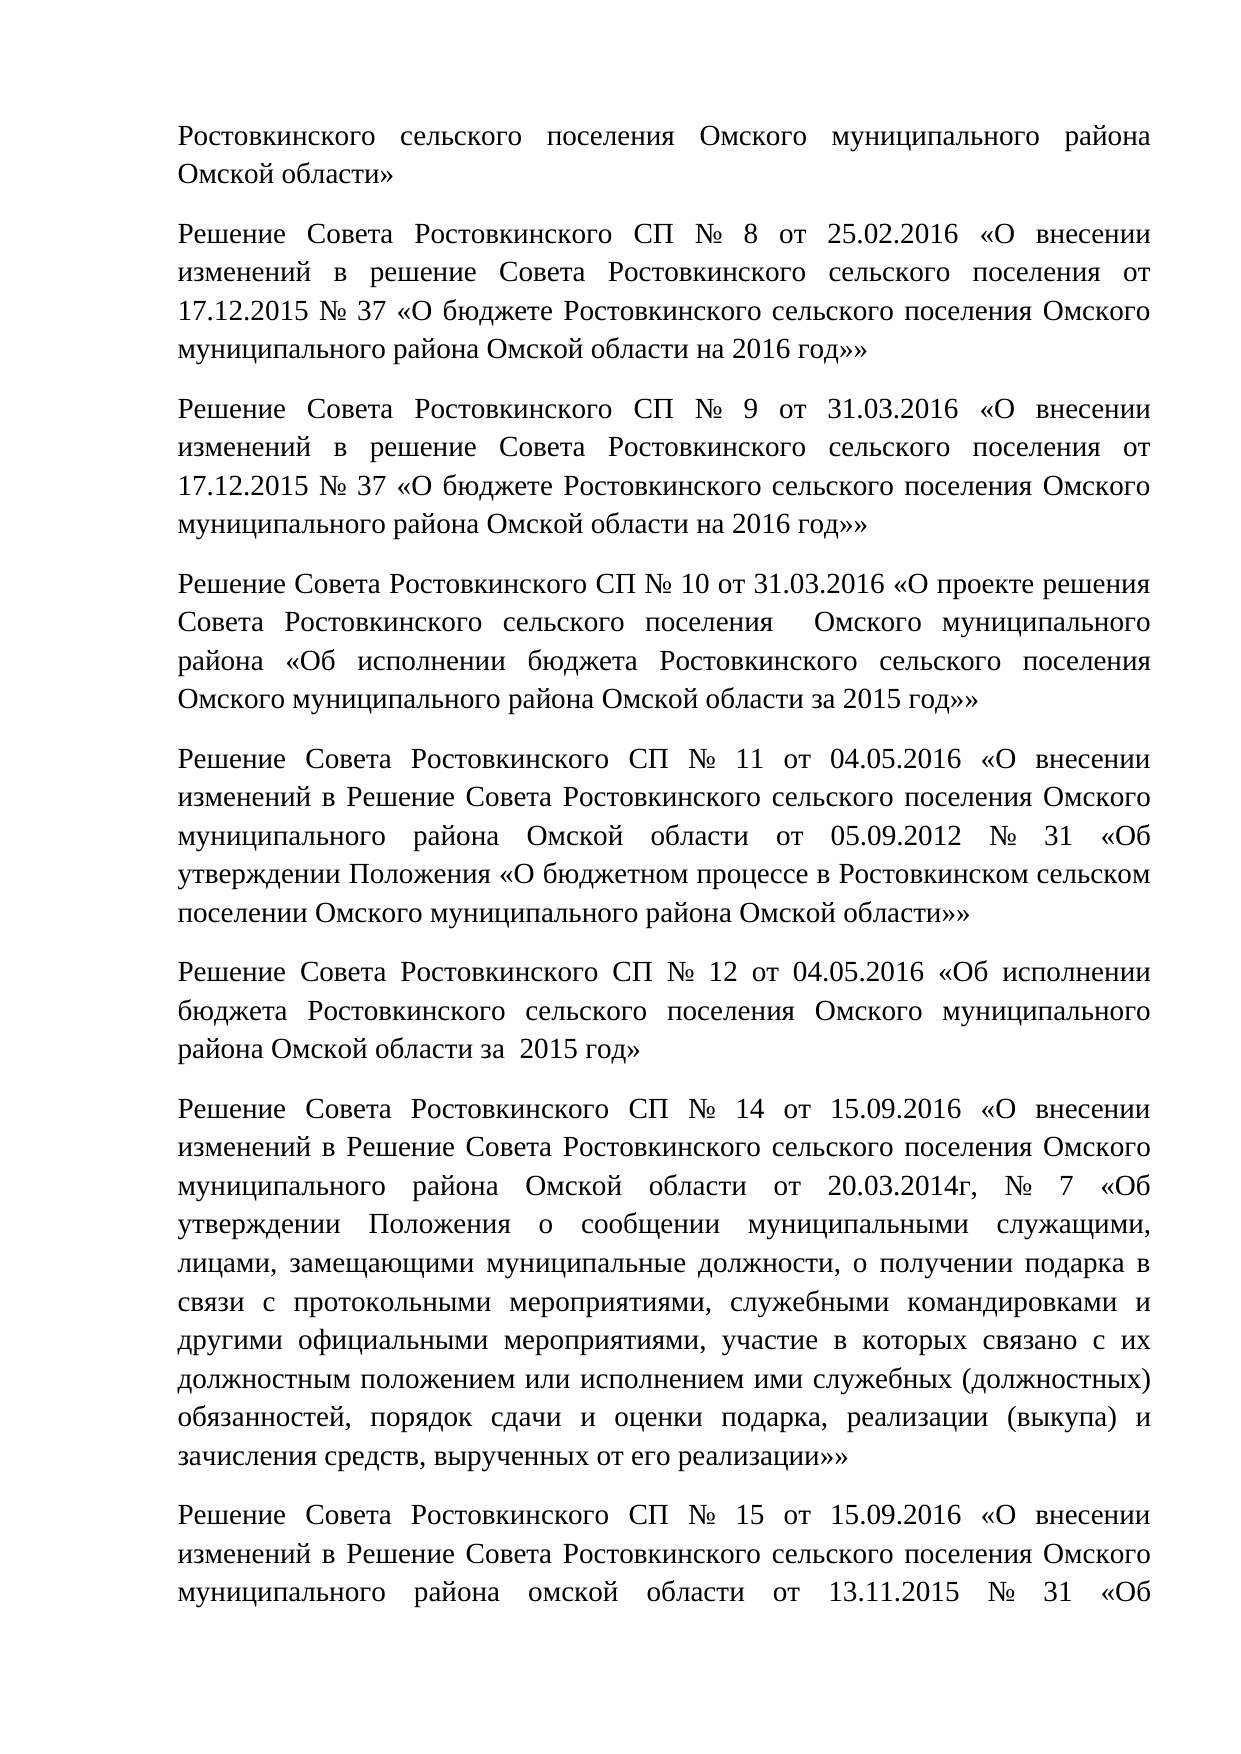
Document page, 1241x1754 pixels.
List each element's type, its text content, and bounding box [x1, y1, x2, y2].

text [177, 1497, 1152, 1608]
text Решение Совета Ростовкинского СП № 14 от 15.09.2016 «О внесении изменений в Решение Совета Ростовкинского сельского поселения Омского муниципального района Омской области от 20.03.2014г, № 7 «Об утверждении Положения о сообщении муниципальными служащими, лицами, замещающими муниципальные должности, о получении подарка в связи с протокольными мероприятиями, служебными командировками и другими официальными мероприятиями, участие в которых связано с их должностным положением или исполнением ими служебных (должностных) обязанностей, порядок сдачи и оценки подарка, реализации (выкупа) и зачисления средств, вырученных от его реализации»» [177, 1091, 1152, 1471]
text Решение Совета Ростовкинского СП № 9 от 31.03.2016 «О внесении изменений в решение Совета Ростовкинского сельского поселения от 17.12.2015 № 37 «О бюджете Ростовкинского сельского поселения Омского муниципального района Омской области на 2016 год»» [177, 391, 1152, 540]
text Решение Совета Ростовкинского СП № 11 от 04.05.2016 «О внесении изменений в Решение Совета Ростовкинского сельского поселения Омского муниципального района Омской области от 05.09.2012 № 31 «Об утверждении Положения «О бюджетном процессе в Ростовкинском сельском поселении Омского муниципального района Омской области»» [177, 741, 1152, 929]
text Решение Совета Ростовкинского СП № 8 от 25.02.2016 «О внесении изменений в решение Совета Ростовкинского сельского поселения от 17.12.2015 № 37 «О бюджете Ростовкинского сельского поселения Омского муниципального района Омской области на 2016 год»» [177, 216, 1152, 365]
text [177, 118, 1152, 190]
text Решение Совета Ростовкинского СП № 12 от 04.05.2016 «Об исполнении бюджета Ростовкинского сельского поселения Омского муниципального района Омской области за 2015 год» [177, 954, 1152, 1065]
text Решение Совета Ростовкинского СП № 10 от 31.03.2016 «О проекте решения Совета Ростовкинского сельского поселения Омского муниципального района «Об исполнении бюджета Ростовкинского сельского поселения Омского муниципального района Омской области за 2015 год»» [177, 566, 1152, 715]
